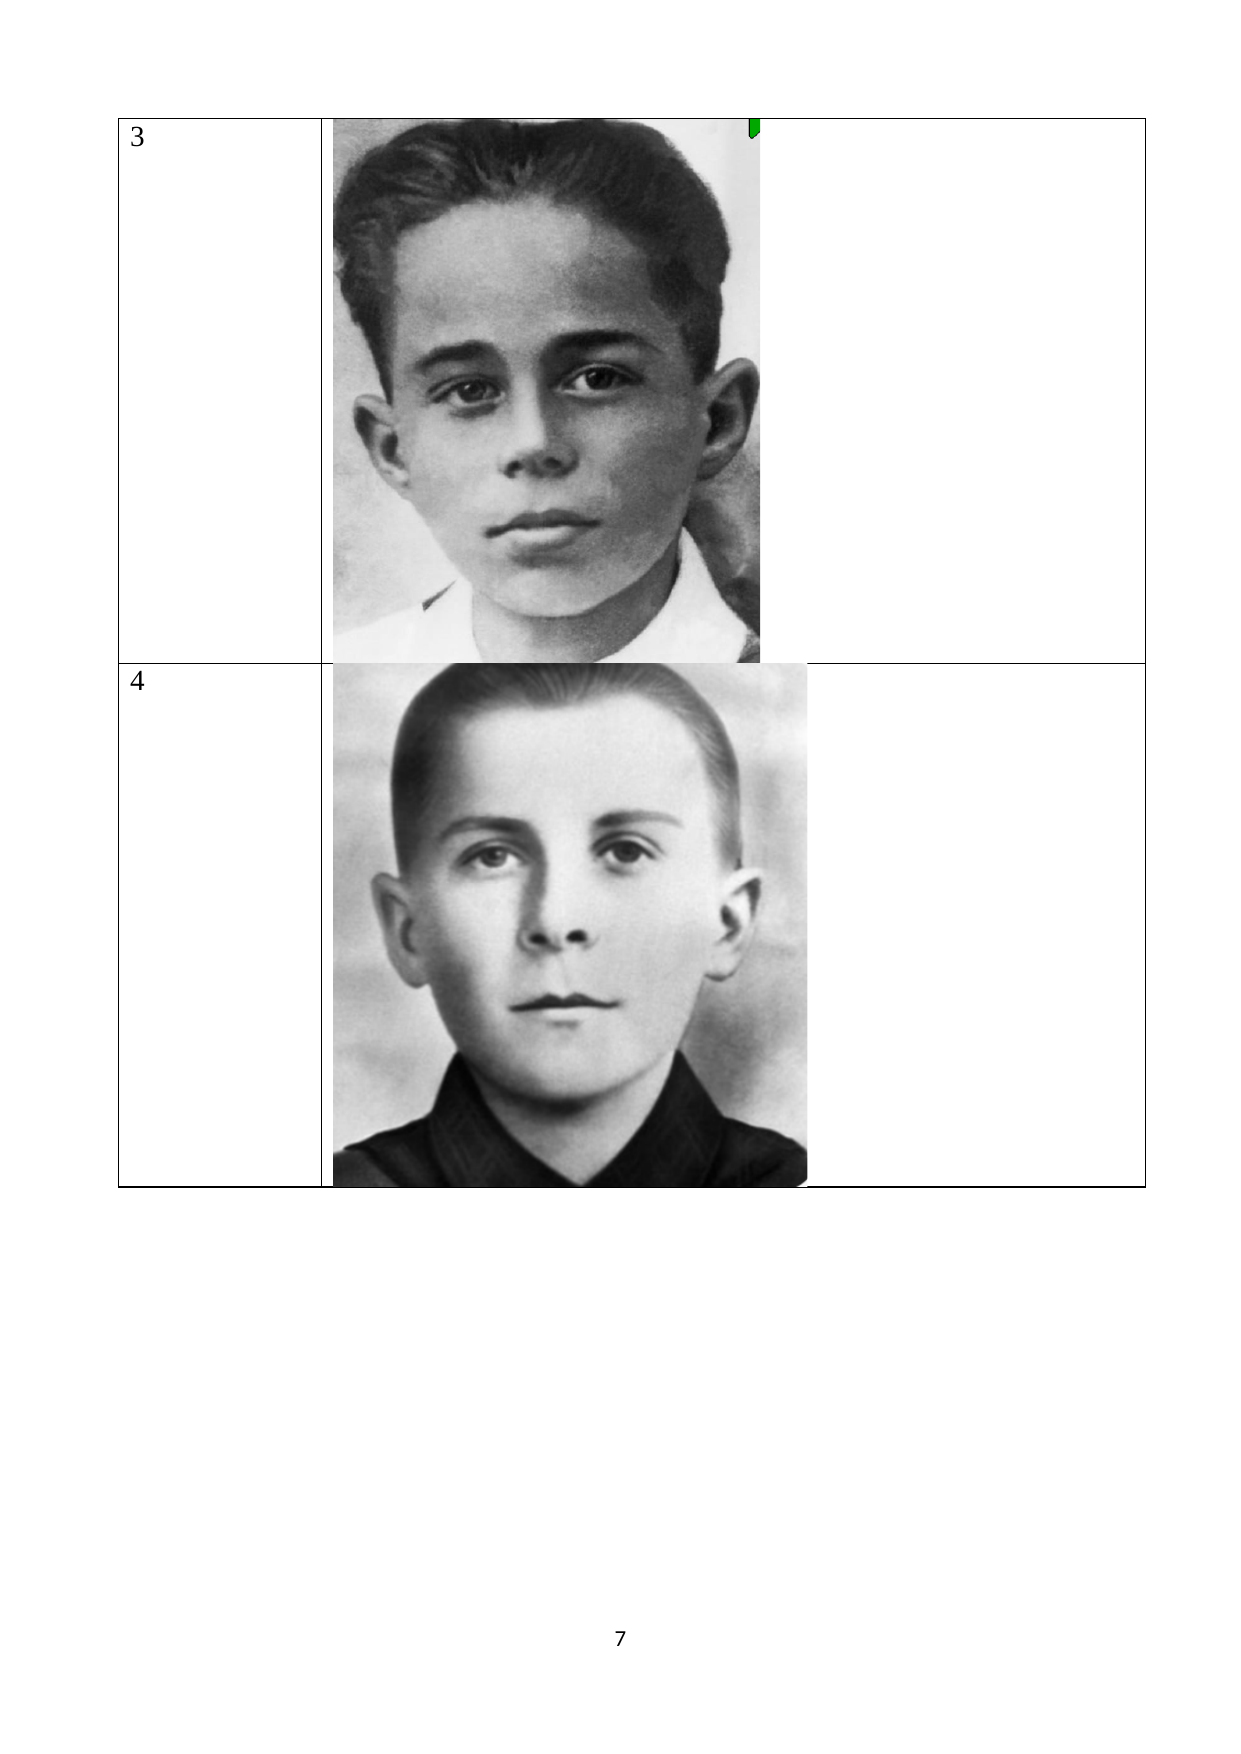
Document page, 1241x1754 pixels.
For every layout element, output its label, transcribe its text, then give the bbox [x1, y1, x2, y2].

table_cell 3 [119, 119, 321, 662]
picture [333, 119, 808, 1187]
table_cell [322, 119, 333, 662]
table_cell [808, 664, 1145, 1186]
table_cell [761, 119, 1145, 662]
table_cell [322, 664, 333, 1186]
table_cell 4 [119, 664, 321, 1186]
